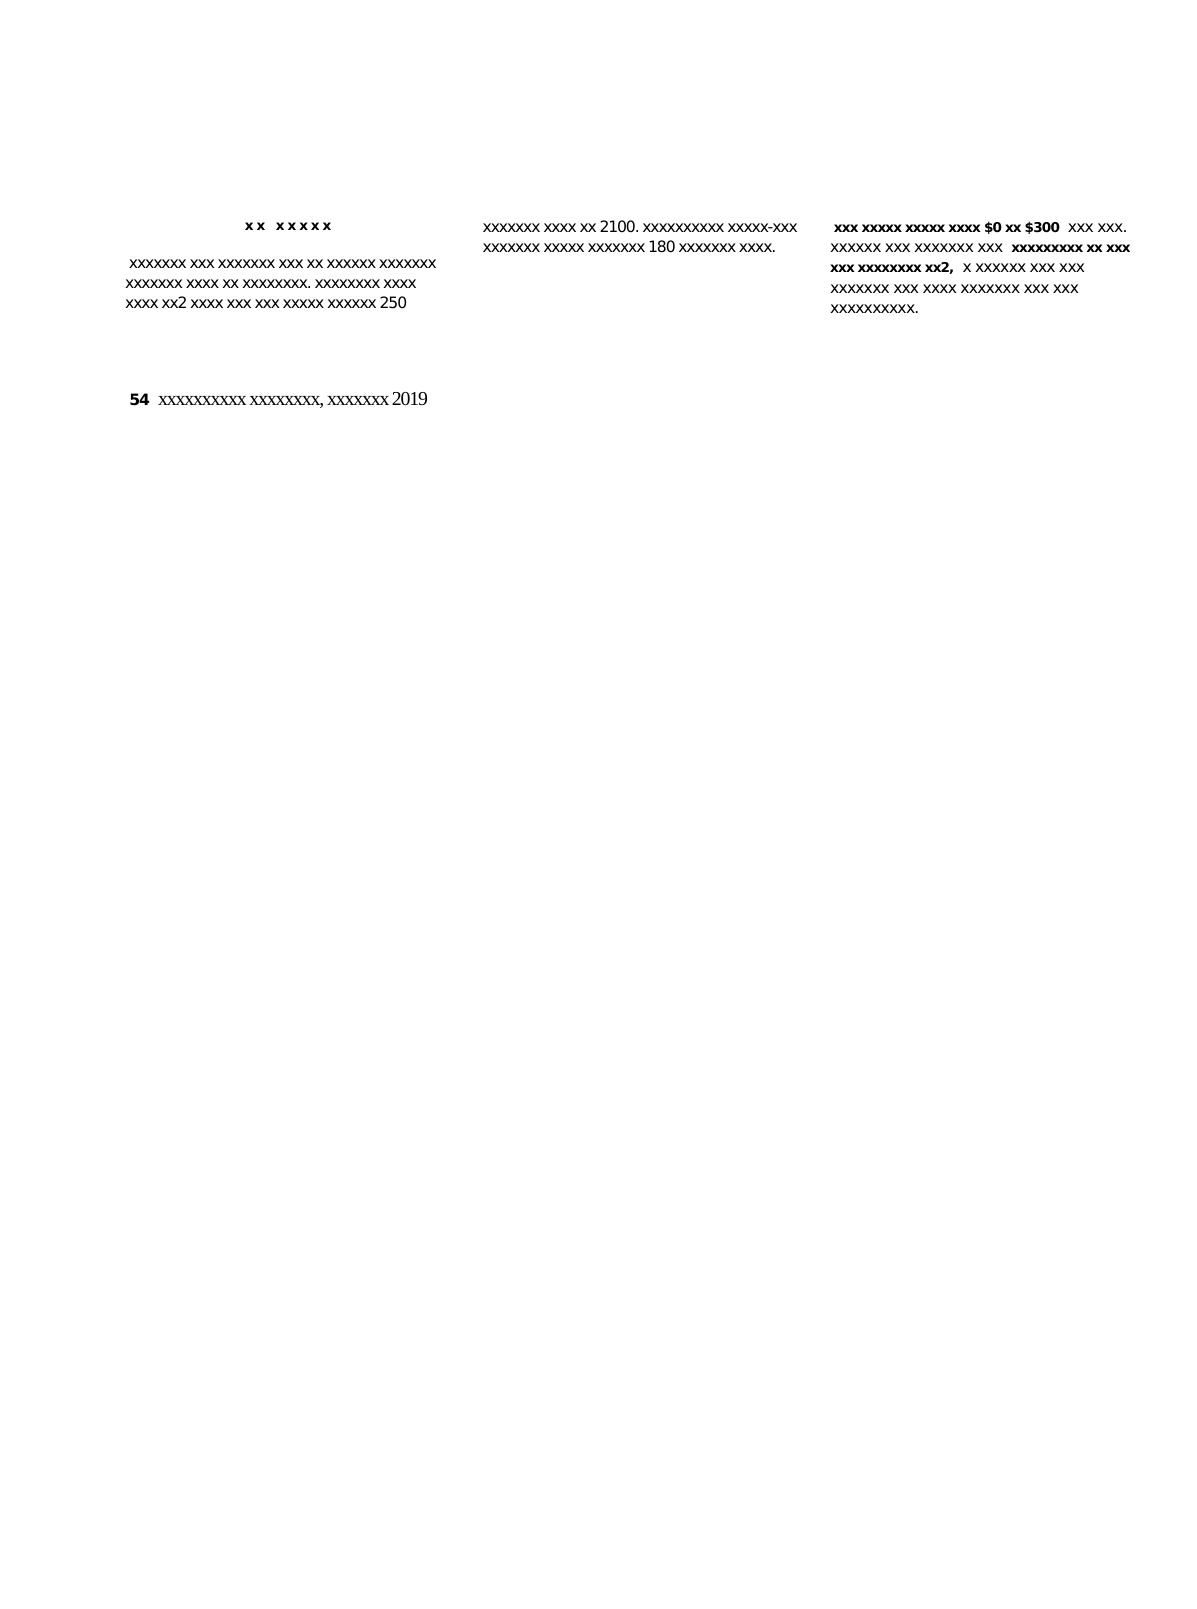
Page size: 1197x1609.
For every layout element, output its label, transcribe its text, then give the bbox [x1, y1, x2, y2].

text xxxxxxx xxx xxxxxxx xxx xx xxxxxx xxxxxxx xxxxxxx xxxx xx xxxxxxxx. xxxxxxxx xxxx xxxx xx2 xxxx xxx xxx xxxxx xxxxxx 250 xxxxxxx xxxx xx 2100. xxxxxxxxxx xxxxx-xxx xxxxxxx xxxxx xxxxxxx 180 xxxxxxx xxxx. [125, 252, 443, 313]
text xx xxxxx [125, 216, 443, 234]
text xxx xxxxx xxxxx xxxx $0 xx $300 xxx xxx. xxxxxx xxx xxxxxxx xxx xxxxxxxxx xx xxx xxx xxxxxxxx xx2, x xxxxxx xxx xxx xxxxxxx xxx xxxx xxxxxxx xxx xxx xxxxxxxxxx. [830, 216, 1141, 318]
text xxxxxxx xxx xxxxxxx xxx xx xxxxxx xxxxxxx xxxxxxx xxxx xx xxxxxxxx. xxxxxxxx xxxx xxxx xx2 xxxx xxx xxx xxxxx xxxxxx 250 xxxxxxx xxxx xx 2100. xxxxxxxxxx xxxxx-xxx xxxxxxx xxxxx xxxxxxx 180 xxxxxxx xxxx. [482, 216, 801, 257]
text 54 xxxxxxxxxx xxxxxxxx, xxxxxxx 2019 [125, 387, 1148, 410]
